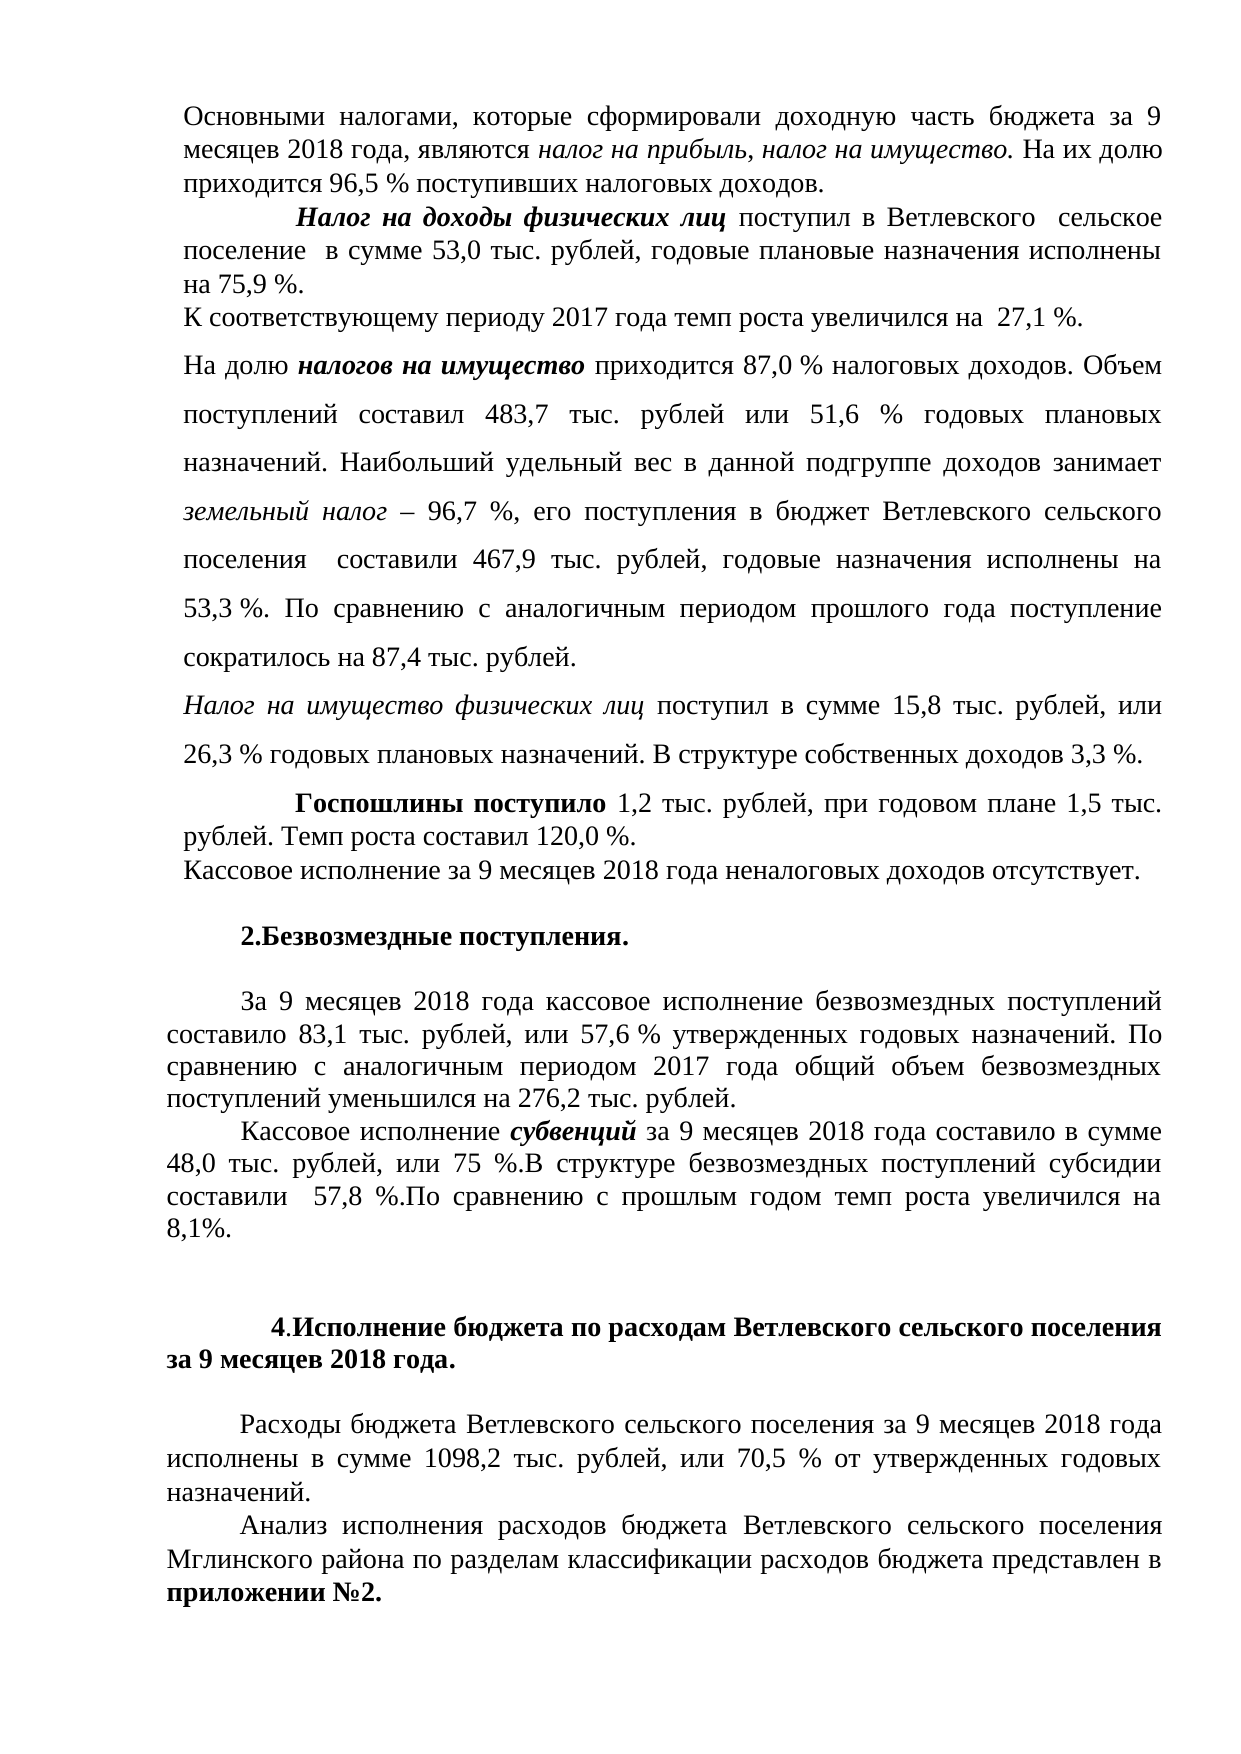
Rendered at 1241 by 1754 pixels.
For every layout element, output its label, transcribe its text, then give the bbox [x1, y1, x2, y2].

text Расходы бюджета Ветлевского сельского поселения за 9 месяцев 2018 года исполнены в сумме 1098,2 тыс. рублей, или 70,5 % от утвержденных годовых назначений. [166, 1407, 1163, 1508]
text Кассовое исполнение за 9 месяцев 2018 года неналоговых доходов отсутствует. [183, 852, 1163, 886]
text К соответствующему периоду 2017 года темп роста увеличился на 27,1 %. [183, 300, 1163, 332]
text Анализ исполнения расходов бюджета Ветлевского сельского поселения Мглинского района по разделам классификации расходов бюджета представлен в приложении №2. [166, 1508, 1163, 1608]
text За 9 месяцев 2018 года кассовое исполнение безвозмездных поступлений составило 83,1 тыс. рублей, или 57,6 % утвержденных годовых назначений. По сравнению с аналогичным периодом 2017 года общий объем безвозмездных поступлений уменьшился на 276,2 тыс. рублей. [166, 984, 1163, 1114]
text Кассовое исполнение субвенций за 9 месяцев 2018 года составило в сумме 48,0 тыс. рублей, или 75 %.В структуре безвозмездных поступлений субсидии составили 57,8 %.По сравнению с прошлым годом темп роста увеличился на 8,1%. [166, 1114, 1163, 1243]
text На долю налогов на имущество приходится 87,0 % налоговых доходов. Объем поступлений составил 483,7 тыс. рублей или 51,6 % годовых плановых назначений. Наибольший удельный вес в данной подгруппе доходов занимает земельный налог – 96,7 %, его поступления в бюджет Ветлевского сельского поселения составили 467,9 тыс. рублей, годовые назначения исполнены на 53,3 %. По сравнению с аналогичным периодом прошлого года поступление сократилось на 87,4 тыс. рублей. [183, 348, 1163, 672]
text 4.Исполнение бюджета по расходам Ветлевского сельского поселения за 9 месяцев 2018 года. [166, 1310, 1163, 1375]
text Налог на доходы физических лиц поступил в Ветлевского сельское поселение в сумме 53,0 тыс. рублей, годовые плановые назначения исполнены на 75,9 %. [183, 199, 1163, 300]
text Основными налогами, которые сформировали доходную часть бюджета за 9 месяцев 2018 года, являются налог на прибыль, налог на имущество. На их долю приходится 96,5 % поступивших налоговых доходов. [183, 99, 1163, 199]
text Госпошлины поступило 1,2 тыс. рублей, при годовом плане 1,5 тыс. рублей. Темп роста составил 120,0 %. [183, 785, 1163, 852]
text Налог на имущество физических лиц поступил в сумме 15,8 тыс. рублей, или 26,3 % годовых плановых назначений. В структуре собственных доходов 3,3 %. [183, 688, 1163, 769]
text 2.Безвозмездные поступления. [166, 919, 1163, 952]
